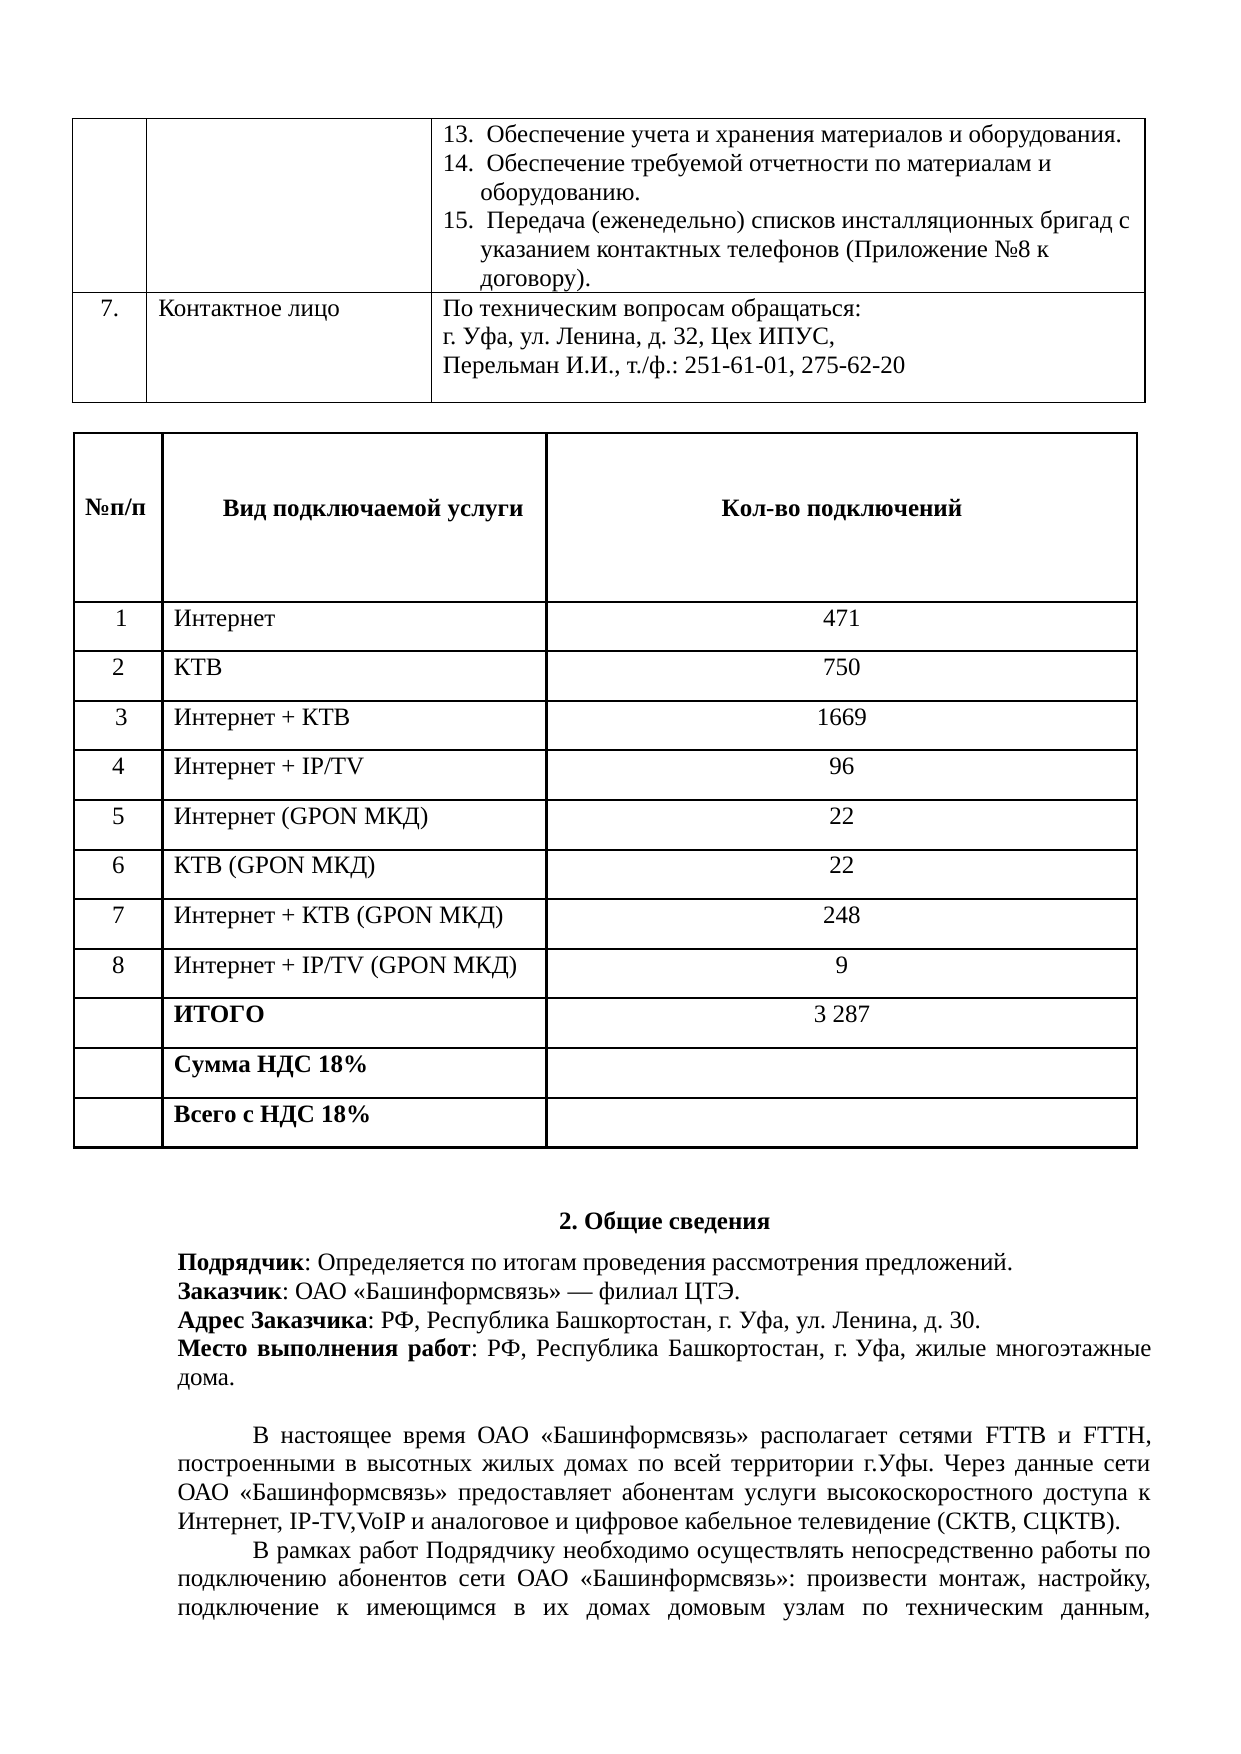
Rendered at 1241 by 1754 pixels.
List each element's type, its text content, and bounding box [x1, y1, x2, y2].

table_cell [548, 1099, 1136, 1146]
table_cell Интернет + КТВ [164, 702, 545, 749]
table_cell 22 [548, 851, 1136, 898]
table_cell [75, 999, 161, 1047]
table_cell По техническим вопросам обращаться: г. Уфа, ул. Ленина, д. 32, Цех ИПУС, Перельман И.И., т./ф.: 251-61-01, 275-62-20 [432, 293, 1144, 402]
table_cell 6. [73, 119, 146, 292]
table_cell ИТОГО [164, 999, 545, 1047]
text Подрядчик: Определяется по итогам проведения рассмотрения предложений. [177, 1247, 1152, 1276]
table_cell Интернет [164, 603, 545, 650]
table_cell [75, 1049, 161, 1097]
table_header Вид подключаемой услуги [164, 434, 545, 601]
table_cell 1669 [548, 702, 1136, 749]
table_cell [147, 119, 431, 292]
text Заказчик: ОАО «Башинформсвязь» — филиал ЦТЭ. [177, 1276, 1152, 1305]
table_cell 750 [548, 652, 1136, 700]
table_cell Сумма НДС 18% [164, 1049, 545, 1097]
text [177, 1535, 1152, 1621]
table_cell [432, 119, 1144, 292]
table_cell [75, 1099, 161, 1146]
table_header Кол-во подключений [548, 434, 1136, 601]
table_cell 6 [75, 851, 161, 898]
text Адрес Заказчика: РФ, Республика Башкортостан, г. Уфа, ул. Ленина, д. 30. [177, 1305, 1152, 1333]
table_cell Интернет + КТВ (GPON МКД) [164, 900, 545, 948]
table_cell 4 [75, 751, 161, 799]
table_cell [75, 551, 161, 601]
table_cell Всего с НДС 18% [164, 1099, 545, 1146]
table_cell Интернет + IP/TV [164, 751, 545, 799]
table_cell Интернет (GPON МКД) [164, 801, 545, 848]
table_cell КТВ [164, 652, 545, 700]
table_cell КТВ (GPON МКД) [164, 851, 545, 898]
table_cell 96 [548, 751, 1136, 799]
table_cell 8 [75, 950, 161, 997]
table_cell 7 [75, 900, 161, 948]
table_cell 471 [548, 603, 1136, 650]
table_cell 1 [75, 603, 161, 650]
text 2. Общие сведения [177, 1206, 1152, 1235]
table_cell [548, 1049, 1136, 1097]
table_cell Контактное лицо [147, 293, 431, 402]
table_cell 9 [548, 950, 1136, 997]
table_cell 5 [75, 801, 161, 848]
table_header №п/п [75, 434, 161, 551]
table_cell 2 [75, 652, 161, 700]
table_cell 3 [75, 702, 161, 749]
table_cell Интернет + IP/TV (GPON МКД) [164, 950, 545, 997]
table_cell 7. [73, 293, 146, 402]
table_cell 3 287 [548, 999, 1136, 1047]
table_cell 248 [548, 900, 1136, 948]
text Место выполнения работ: РФ, Республика Башкортостан, г. Уфа, жилые многоэтажные дома. [177, 1333, 1152, 1391]
text В настоящее время ОАО «Башинформсвязь» располагает сетями FTTB и FTTH, построенными в высотных жилых домах по всей территории г.Уфы. Через данные сети ОАО «Башинформсвязь» предоставляет абонентам услуги высокоскоростного доступа к Интернет, IP-TV,VoIP и аналоговое и цифровое кабельное телевидение (СКТВ, СЦКТВ). [177, 1420, 1152, 1535]
table_cell 22 [548, 801, 1136, 848]
